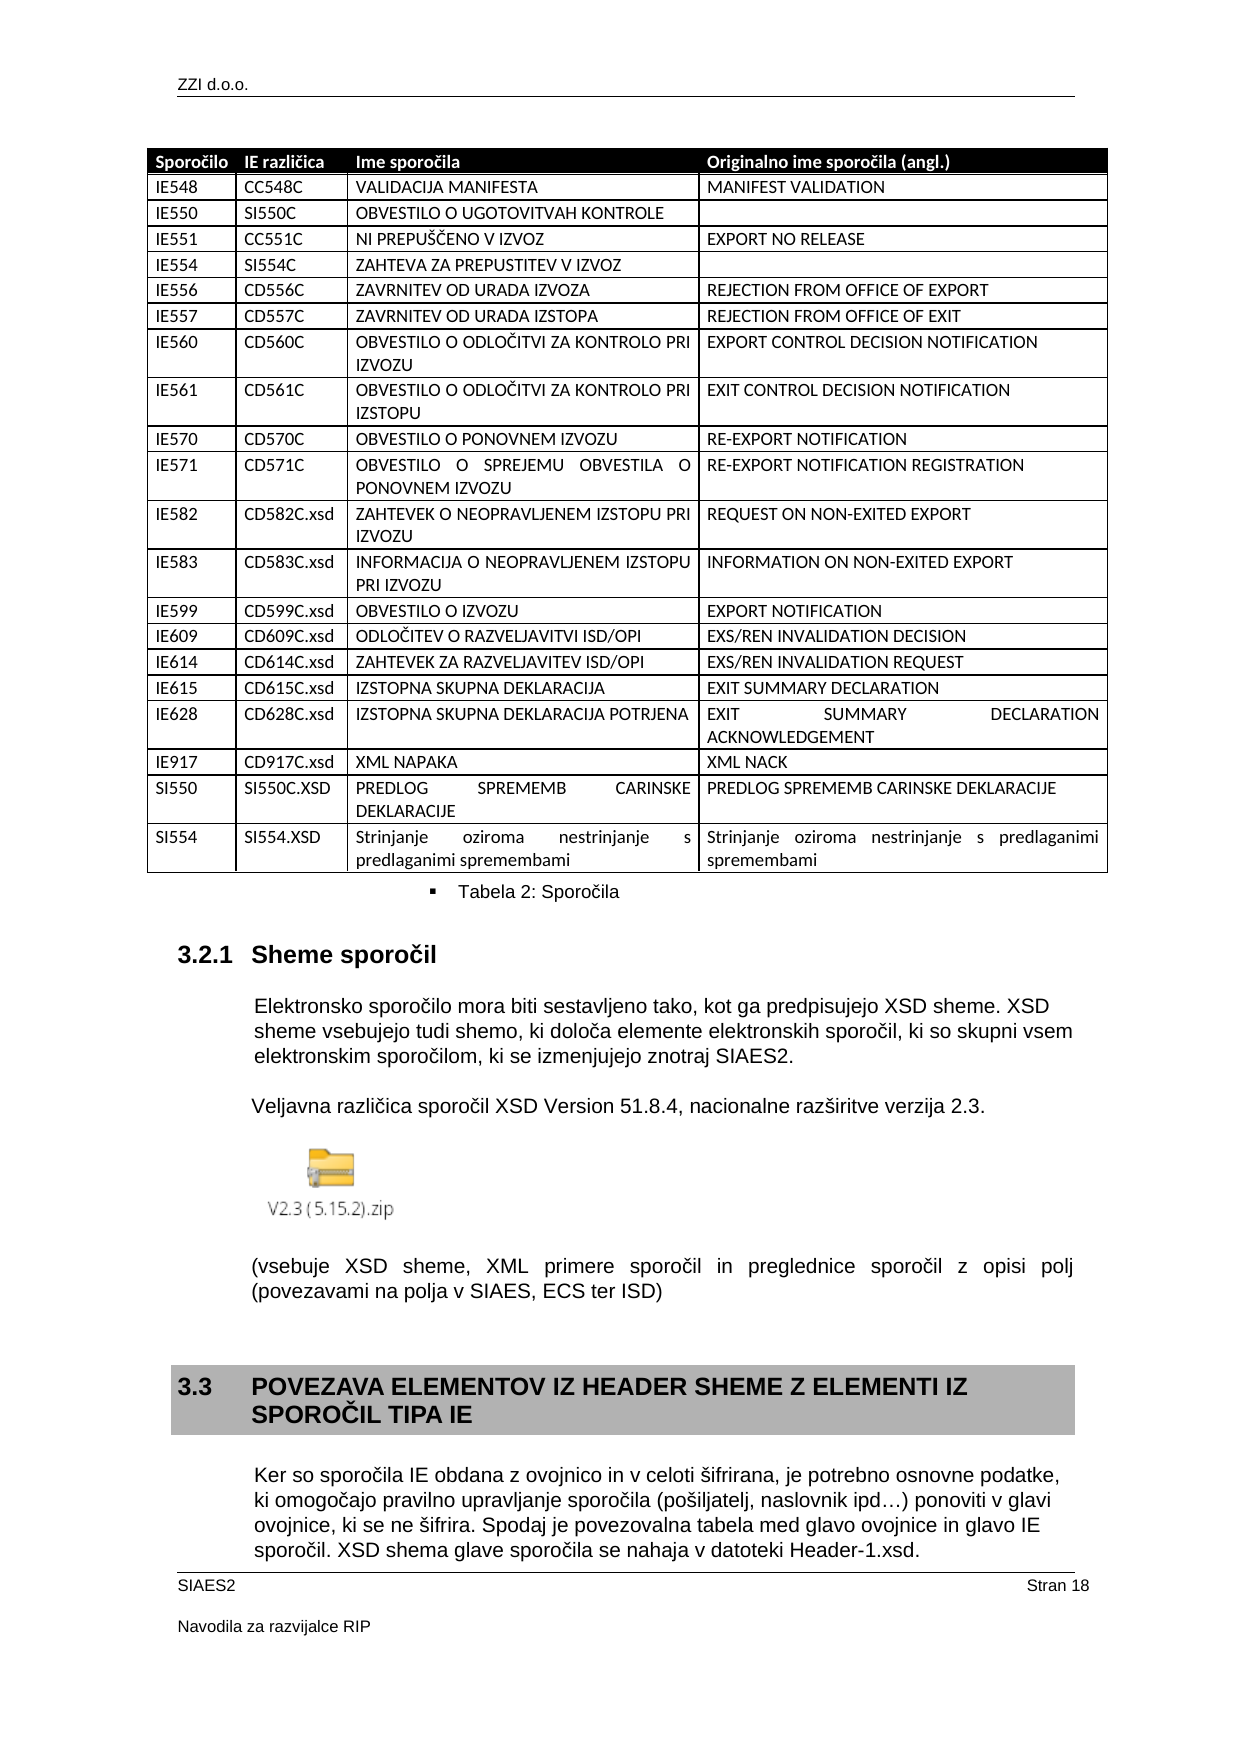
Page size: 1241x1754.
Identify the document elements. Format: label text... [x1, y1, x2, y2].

table_cell INFORMATION ON NON-EXITED EXPORT [700, 550, 1107, 597]
table_cell OBVESTILO O UGOTOVITVAH KONTROLE [348, 201, 698, 225]
table_cell CD628C.xsd [237, 701, 347, 748]
table_cell OBVESTILO O ODLOČITVI ZA KONTROLO PRI IZVOZU [348, 330, 698, 376]
table_cell RE-EXPORT NOTIFICATION REGISTRATION [700, 452, 1107, 499]
table_cell IE554 [148, 252, 235, 276]
table_cell EXIT CONTROL DECISION NOTIFICATION [700, 378, 1107, 425]
table_cell IE570 [148, 427, 235, 451]
table_cell CD556C [237, 278, 347, 302]
table_cell SI554 [148, 824, 235, 871]
table_cell IE615 [148, 676, 235, 700]
table_cell IE548 [148, 175, 235, 199]
table_cell CD571C [237, 452, 347, 499]
table_cell IE628 [148, 701, 235, 748]
table_cell EXS/REN INVALIDATION DECISION [700, 624, 1107, 648]
table_header Sporočilo [148, 149, 235, 173]
table_cell CD599C.xsd [237, 598, 347, 622]
table_cell ZAHTEVEK ZA RAZVELJAVITEV ISD/OPI [348, 650, 698, 674]
table_cell CD560C [237, 330, 347, 376]
table_cell CD609C.xsd [237, 624, 347, 648]
table_cell IE560 [148, 330, 235, 376]
table_cell ZAHTEVA ZA PREPUSTITEV V IZVOZ [348, 252, 698, 276]
table_cell SI550 [148, 776, 235, 823]
table_cell REQUEST ON NON-EXITED EXPORT [700, 501, 1107, 548]
table_cell CD557C [237, 304, 347, 328]
table_cell IE571 [148, 452, 235, 499]
table_cell NI PREPUŠČENO V IZVOZ [348, 227, 698, 251]
table_cell EXIT SUMMARY DECLARATION ACKNOWLEDGEMENT [700, 701, 1107, 748]
table_cell SI550C.XSD [237, 776, 347, 823]
table_cell OBVESTILO O IZVOZU [348, 598, 698, 622]
text Tabela 2: Sporočila [428, 879, 1075, 902]
table_cell IE556 [148, 278, 235, 302]
subtitle Povezava elementov iz Header sheme z elementi iz sporočil tipa IE [171, 1365, 1075, 1435]
table_cell CD570C [237, 427, 347, 451]
table_cell XML NAPAKA [348, 750, 698, 774]
text (vsebuje XSD sheme, XML primere sporočil in preglednice sporočil z opisi polj (povezavami na polja v SIAES, ECS ter ISD) [251, 1253, 1075, 1303]
table_cell IE917 [148, 750, 235, 774]
table_cell SI554C [237, 252, 347, 276]
table_cell IZSTOPNA SKUPNA DEKLARACIJA POTRJENA [348, 701, 698, 748]
table_header Ime sporočila [348, 149, 698, 173]
table_cell IE599 [148, 598, 235, 622]
table_cell IE557 [148, 304, 235, 328]
text Veljavna različica sporočil XSD Version 51.8.4, nacionalne razširitve verzija 2.3. [251, 1093, 1075, 1118]
subtitle Sheme sporočil [177, 939, 1075, 968]
table_cell CD614C.xsd [237, 650, 347, 674]
table_cell SI554.XSD [237, 824, 347, 871]
table_cell IE609 [148, 624, 235, 648]
table_cell RE-EXPORT NOTIFICATION [700, 427, 1107, 451]
table_cell Strinjanje oziroma nestrinjanje s predlaganimi spremembami [348, 824, 698, 871]
table_cell ODLOČITEV O RAZVELJAVITVI ISD/OPI [348, 624, 698, 648]
table_cell CD917C.xsd [237, 750, 347, 774]
table_cell EXPORT NO RELEASE [700, 227, 1107, 251]
table_cell CC548C [237, 175, 347, 199]
table_cell PREDLOG SPREMEMB CARINSKE DEKLARACIJE [700, 776, 1107, 823]
table_cell CD615C.xsd [237, 676, 347, 700]
table_cell CD583C.xsd [237, 550, 347, 597]
table_cell SI550C [237, 201, 347, 225]
table_cell EXIT SUMMARY DECLARATION [700, 676, 1107, 700]
table_cell ZAVRNITEV OD URADA IZSTOPA [348, 304, 698, 328]
table_cell ZAHTEVEK O NEOPRAVLJENEM IZSTOPU PRI IZVOZU [348, 501, 698, 548]
table_cell INFORMACIJA O NEOPRAVLJENEM IZSTOPU PRI IZVOZU [348, 550, 698, 597]
table_cell OBVESTILO O SPREJEMU OBVESTILA O PONOVNEM IZVOZU [348, 452, 698, 499]
table_cell IE583 [148, 550, 235, 597]
table_cell IZSTOPNA SKUPNA DEKLARACIJA [348, 676, 698, 700]
text Elektronsko sporočilo mora biti sestavljeno tako, kot ga predpisujejo XSD sheme. XSD sheme vsebujejo tudi shemo, ki določa elemente elektronskih sporočil, ki so skupni vsem elektronskim sporočilom, ki se izmenjujejo znotraj SIAES2. [254, 993, 1075, 1068]
table_header Originalno ime sporočila (angl.) [700, 149, 1107, 173]
table_cell CD561C [237, 378, 347, 425]
table_cell Strinjanje oziroma nestrinjanje s predlaganimi spremembami [700, 824, 1107, 871]
table_cell ZAVRNITEV OD URADA IZVOZA [348, 278, 698, 302]
table_cell IE550 [148, 201, 235, 225]
table_cell CD582C.xsd [237, 501, 347, 548]
table_cell EXPORT CONTROL DECISION NOTIFICATION [700, 330, 1107, 376]
table_cell IE551 [148, 227, 235, 251]
table_cell IE561 [148, 378, 235, 425]
text Ker so sporočila IE obdana z ovojnico in v celoti šifrirana, je potrebno osnovne podatke, ki omogočajo pravilno upravljanje sporočila (pošiljatelj, naslovnik ipd…) ponoviti v glavi ovojnice, ki se ne šifrira. Spodaj je povezovalna tabela med glavo ovojnice in glavo IE sporočil. XSD shema glave sporočila se nahaja v datoteki Header-1.xsd. [254, 1462, 1075, 1562]
table_cell REJECTION FROM OFFICE OF EXIT [700, 304, 1107, 328]
table_cell IE582 [148, 501, 235, 548]
table_cell EXS/REN INVALIDATION REQUEST [700, 650, 1107, 674]
table_cell VALIDACIJA MANIFESTA [348, 175, 698, 199]
table_cell XML NACK [700, 750, 1107, 774]
table_cell MANIFEST VALIDATION [700, 175, 1107, 199]
table_cell EXPORT NOTIFICATION [700, 598, 1107, 622]
table_cell CC551C [237, 227, 347, 251]
table_header IE različica [237, 149, 347, 173]
table_cell [700, 201, 1107, 225]
table_cell REJECTION FROM OFFICE OF EXPORT [700, 278, 1107, 302]
table_cell OBVESTILO O ODLOČITVI ZA KONTROLO PRI IZSTOPU [348, 378, 698, 425]
table_cell PREDLOG SPREMEMB CARINSKE DEKLARACIJE [348, 776, 698, 823]
table_cell [700, 252, 1107, 276]
table_cell IE614 [148, 650, 235, 674]
table_cell OBVESTILO O PONOVNEM IZVOZU [348, 427, 698, 451]
